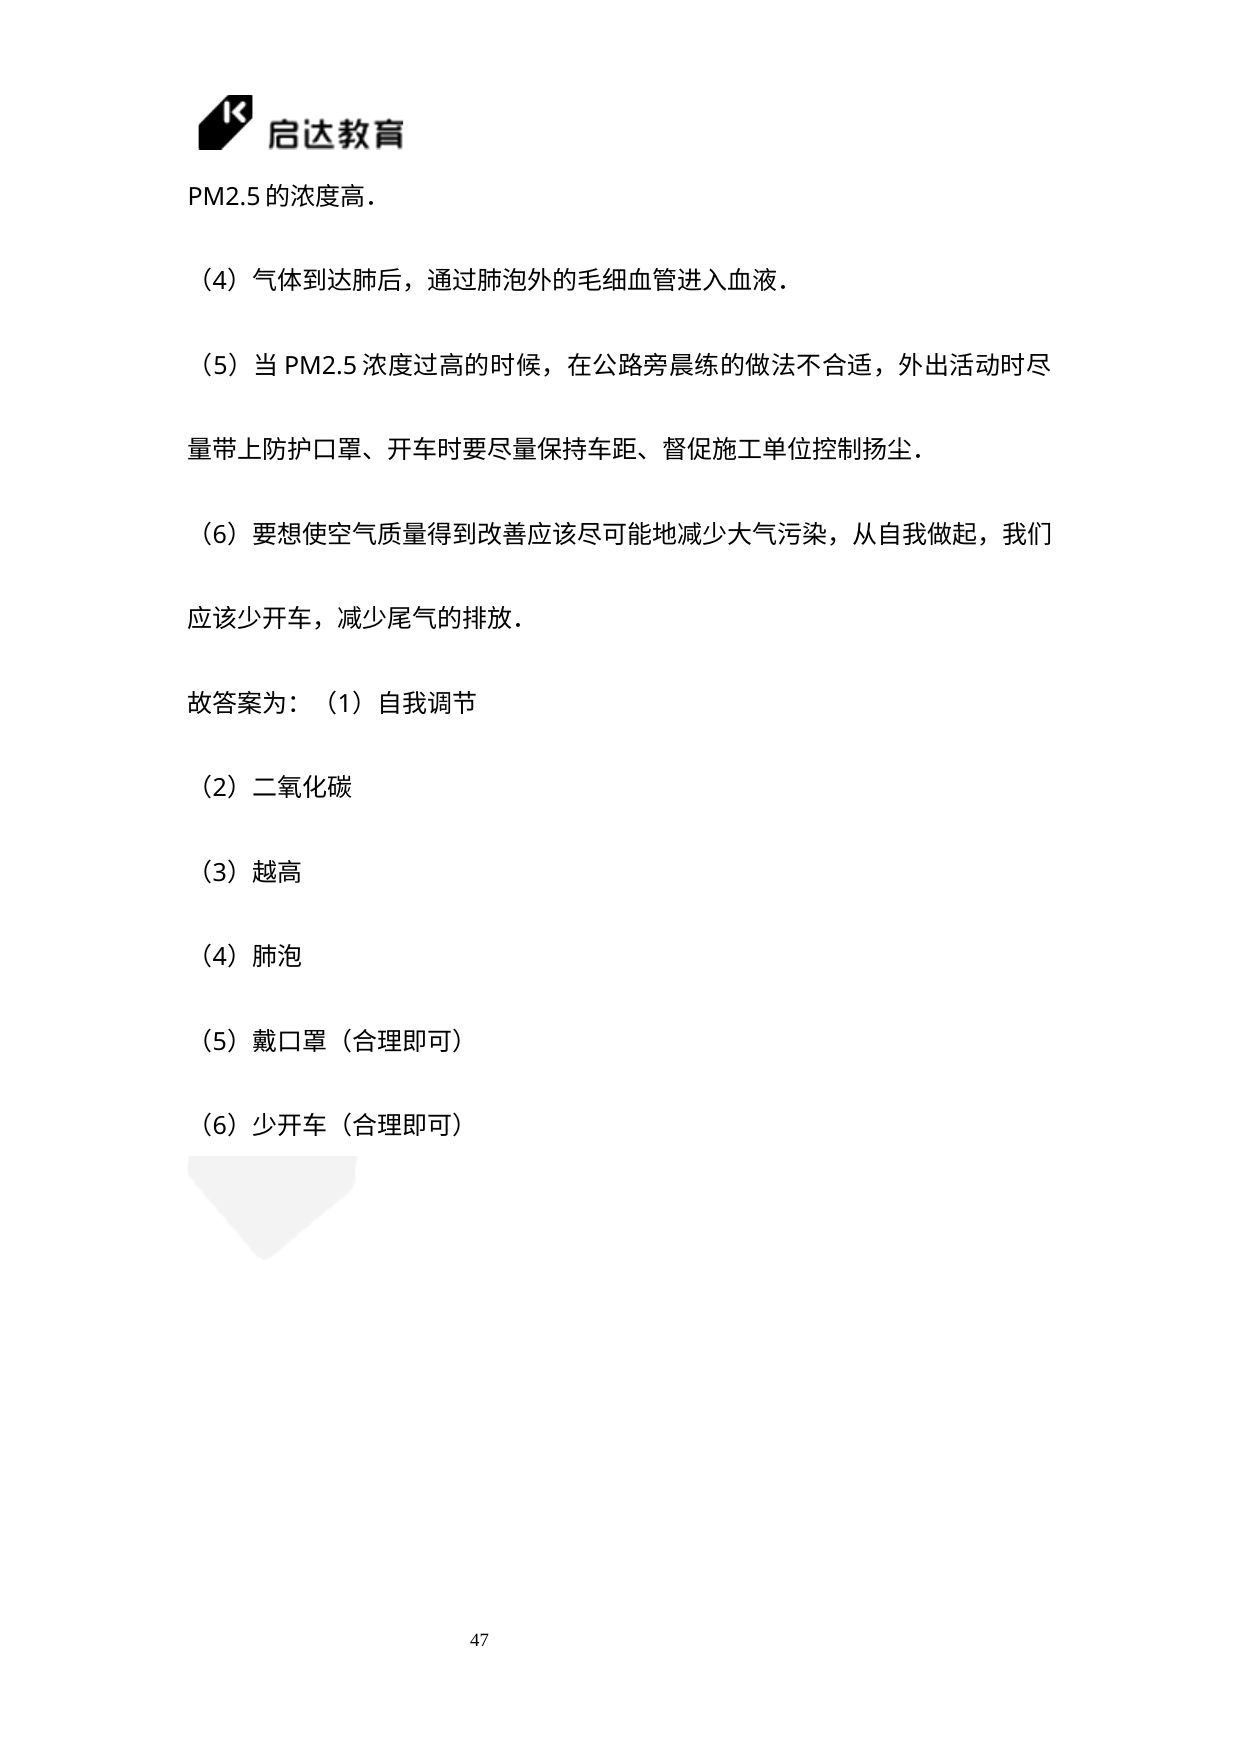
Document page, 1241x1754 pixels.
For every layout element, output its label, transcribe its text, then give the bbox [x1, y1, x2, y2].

picture [198, 95, 404, 150]
